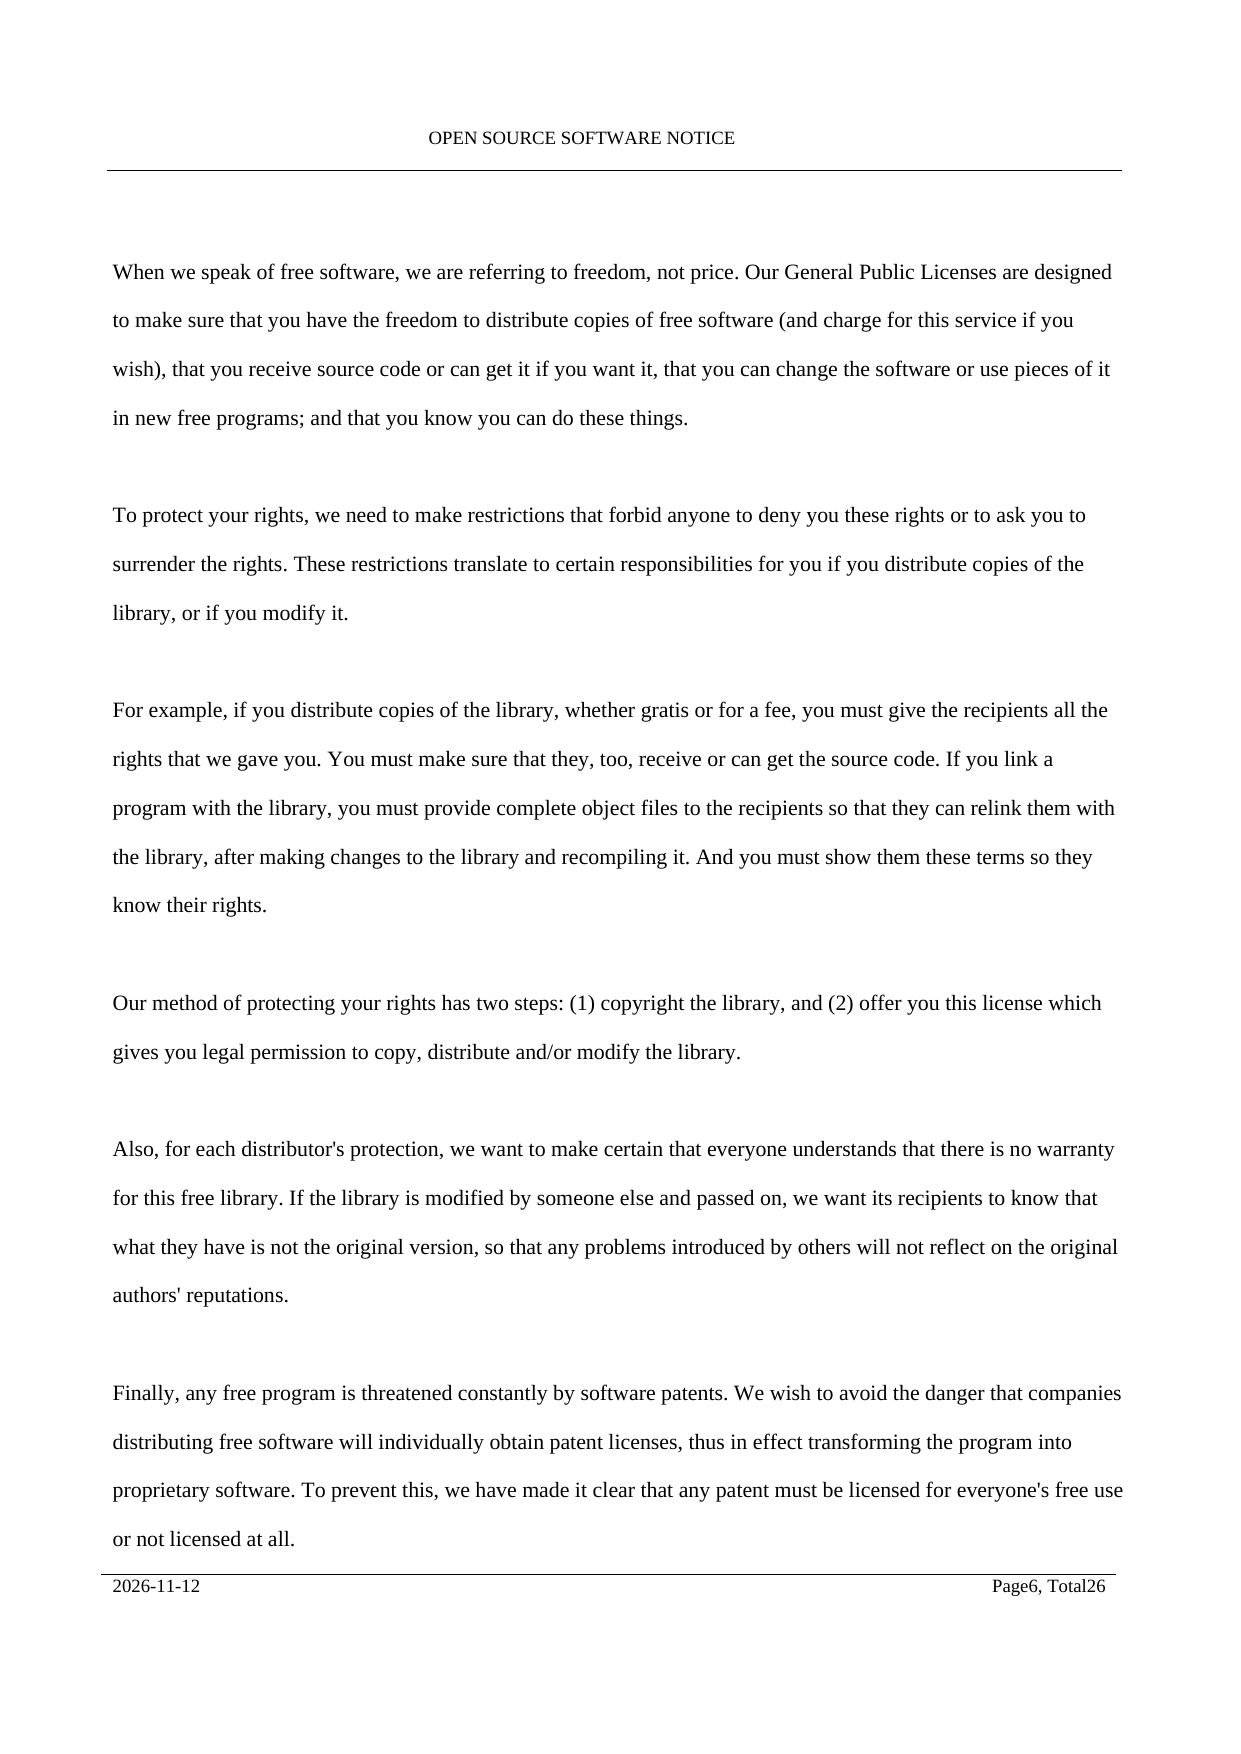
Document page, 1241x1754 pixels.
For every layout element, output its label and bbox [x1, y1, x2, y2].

text [112, 206, 1128, 1555]
